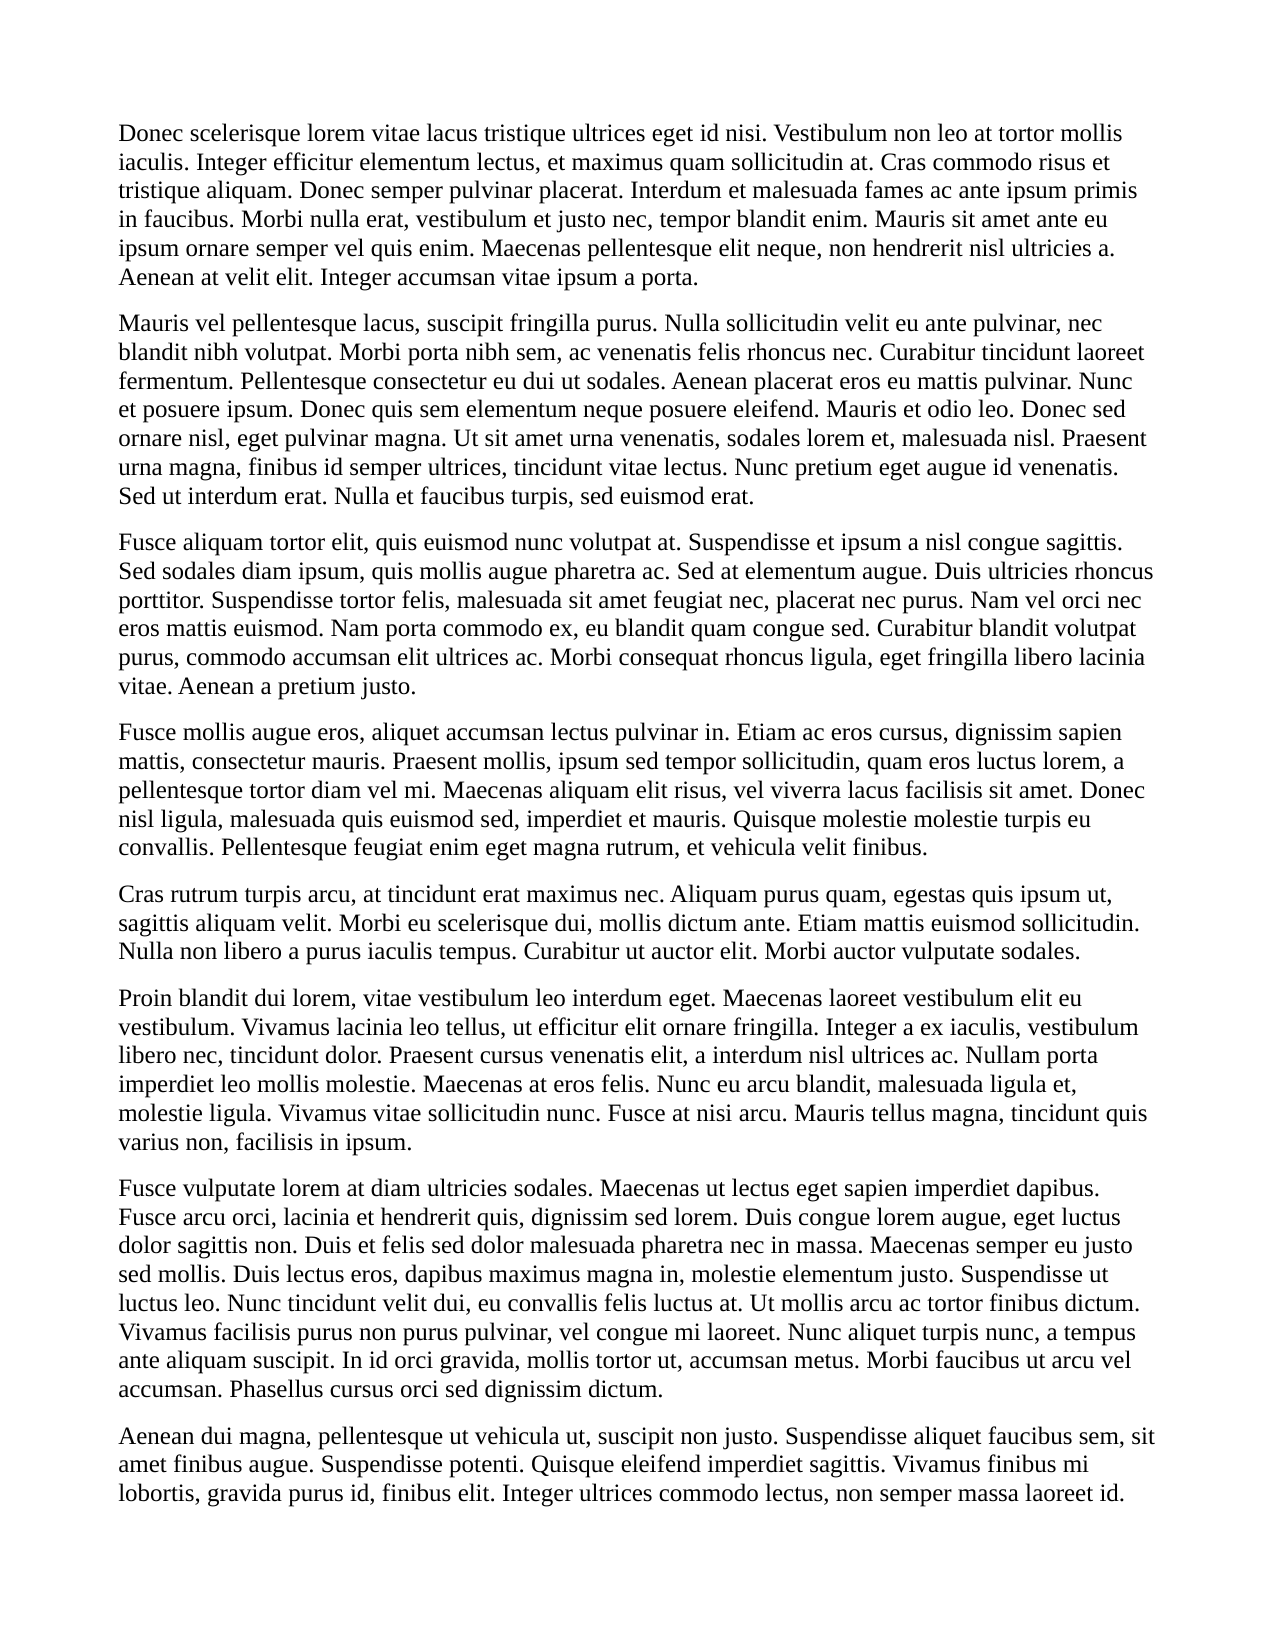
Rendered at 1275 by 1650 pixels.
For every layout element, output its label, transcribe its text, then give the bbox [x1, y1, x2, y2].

text Proin blandit dui lorem, vitae vestibulum leo interdum eget. Maecenas laoreet vestibulum elit eu vestibulum. Vivamus lacinia leo tellus, ut efficitur elit ornare fringilla. Integer a ex iaculis, vestibulum libero nec, tincidunt dolor. Praesent cursus venenatis elit, a interdum nisl ultrices ac. Nullam porta imperdiet leo mollis molestie. Maecenas at eros felis. Nunc eu arcu blandit, malesuada ligula et, molestie ligula. Vivamus vitae sollicitudin nunc. Fusce at nisi arcu. Mauris tellus magna, tincidunt quis varius non, facilisis in ipsum. [118, 983, 1157, 1155]
text Cras rutrum turpis arcu, at tincidunt erat maximus nec. Aliquam purus quam, egestas quis ipsum ut, sagittis aliquam velit. Morbi eu scelerisque dui, mollis dictum ante. Etiam mattis euismod sollicitudin. Nulla non libero a purus iaculis tempus. Curabitur ut auctor elit. Morbi auctor vulputate sodales. [118, 879, 1157, 965]
text Fusce aliquam tortor elit, quis euismod nunc volutpat at. Suspendisse et ipsum a nisl congue sagittis. Sed sodales diam ipsum, quis mollis augue pharetra ac. Sed at elementum augue. Duis ultricies rhoncus porttitor. Suspendisse tortor felis, malesuada sit amet feugiat nec, placerat nec purus. Nam vel orci nec eros mattis euismod. Nam porta commodo ex, eu blandit quam congue sed. Curabitur blandit volutpat purus, commodo accumsan elit ultrices ac. Morbi consequat rhoncus ligula, eget fringilla libero lacinia vitae. Aenean a pretium justo. [118, 527, 1157, 700]
text Fusce mollis augue eros, aliquet accumsan lectus pulvinar in. Etiam ac eros cursus, dignissim sapien mattis, consectetur mauris. Praesent mollis, ipsum sed tempor sollicitudin, quam eros luctus lorem, a pellentesque tortor diam vel mi. Maecenas aliquam elit risus, vel viverra lacus facilisis sit amet. Donec nisl ligula, malesuada quis euismod sed, imperdiet et mauris. Quisque molestie molestie turpis eu convallis. Pellentesque feugiat enim eget magna rutrum, et vehicula velit finibus. [118, 717, 1157, 861]
text Donec scelerisque lorem vitae lacus tristique ultrices eget id nisi. Vestibulum non leo at tortor mollis iaculis. Integer efficitur elementum lectus, et maximus quam sollicitudin at. Cras commodo risus et tristique aliquam. Donec semper pulvinar placerat. Interdum et malesuada fames ac ante ipsum primis in faucibus. Morbi nulla erat, vestibulum et justo nec, tempor blandit enim. Mauris sit amet ante eu ipsum ornare semper vel quis enim. Maecenas pellentesque elit neque, non hendrerit nisl ultricies a. Aenean at velit elit. Integer accumsan vitae ipsum a porta. [118, 118, 1157, 291]
text Mauris vel pellentesque lacus, suscipit fringilla purus. Nulla sollicitudin velit eu ante pulvinar, nec blandit nibh volutpat. Morbi porta nibh sem, ac venenatis felis rhoncus nec. Curabitur tincidunt laoreet fermentum. Pellentesque consectetur eu dui ut sodales. Aenean placerat eros eu mattis pulvinar. Nunc et posuere ipsum. Donec quis sem elementum neque posuere eleifend. Mauris et odio leo. Donec sed ornare nisl, eget pulvinar magna. Ut sit amet urna venenatis, sodales lorem et, malesuada nisl. Praesent urna magna, finibus id semper ultrices, tincidunt vitae lectus. Nunc pretium eget augue id venenatis. Sed ut interdum erat. Nulla et faucibus turpis, sed euismod erat. [118, 308, 1157, 509]
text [118, 1421, 1157, 1507]
text Fusce vulputate lorem at diam ultricies sodales. Maecenas ut lectus eget sapien imperdiet dapibus. Fusce arcu orci, lacinia et hendrerit quis, dignissim sed lorem. Duis congue lorem augue, eget luctus dolor sagittis non. Duis et felis sed dolor malesuada pharetra nec in massa. Maecenas semper eu justo sed mollis. Duis lectus eros, dapibus maximus magna in, molestie elementum justo. Suspendisse ut luctus leo. Nunc tincidunt velit dui, eu convallis felis luctus at. Ut mollis arcu ac tortor finibus dictum. Vivamus facilisis purus non purus pulvinar, vel congue mi laoreet. Nunc aliquet turpis nunc, a tempus ante aliquam suscipit. In id orci gravida, mollis tortor ut, accumsan metus. Morbi faucibus ut arcu vel accumsan. Phasellus cursus orci sed dignissim dictum. [118, 1173, 1157, 1403]
